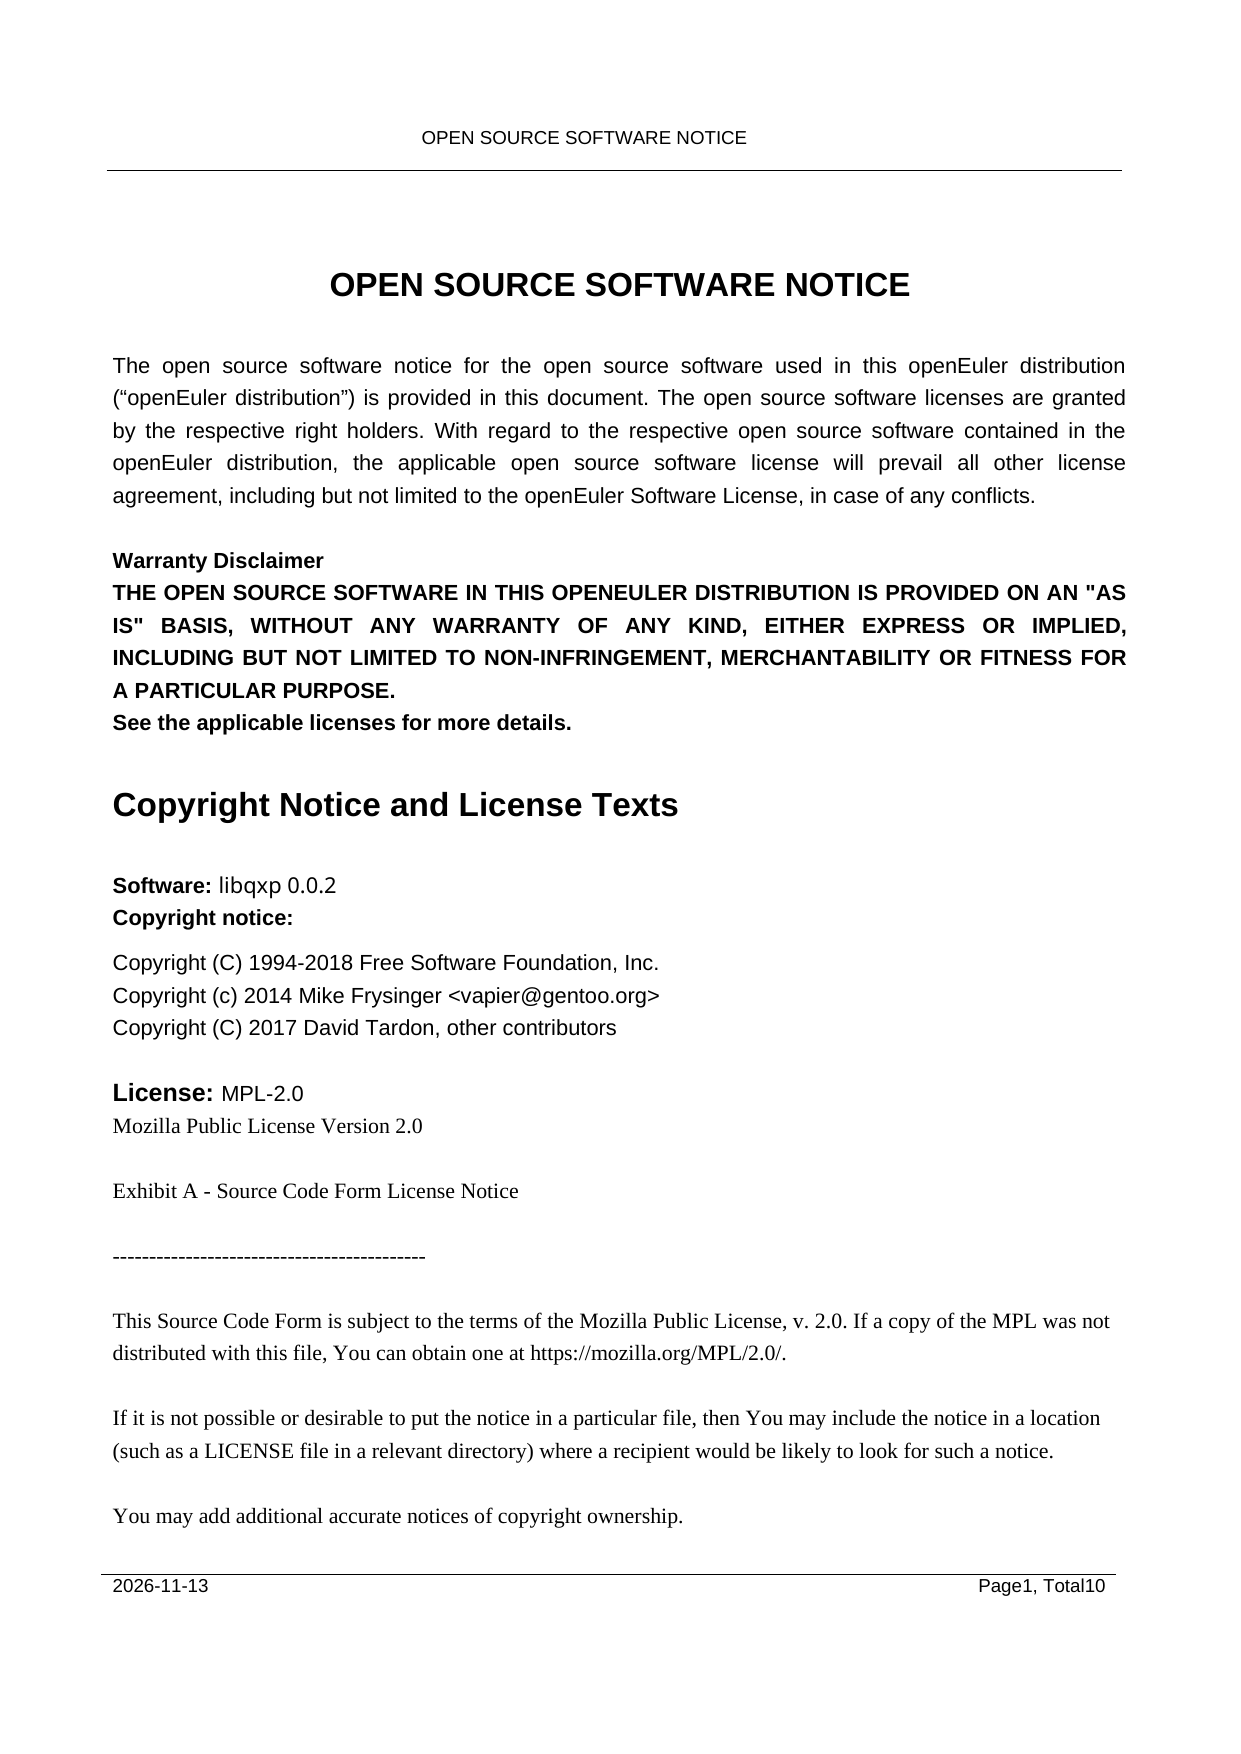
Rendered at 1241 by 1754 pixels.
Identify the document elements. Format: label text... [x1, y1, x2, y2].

text Copyright Notice and License Texts [112, 771, 1128, 836]
text Copyright (C) 2017 David Tardon, other contributors [112, 1012, 1128, 1044]
text Copyright (C) 1994-2018 Free Software Foundation, Inc. [112, 947, 1128, 979]
text Copyright (c) 2014 Mike Frysinger <vapier@gentoo.org> [112, 979, 1128, 1012]
text Warranty Disclaimer [112, 544, 1128, 576]
text License: MPL-2.0 [112, 1077, 1128, 1109]
text THE OPEN SOURCE SOFTWARE IN THIS OPENEULER DISTRIBUTION IS PROVIDED ON AN "AS IS" BASIS, WITHOUT ANY WARRANTY OF ANY KIND, EITHER EXPRESS OR IMPLIED, INCLUDING BUT NOT LIMITED TO NON-INFRINGEMENT, MERCHANTABILITY OR FITNESS FOR A PARTICULAR PURPOSE. See the applicable licenses for more details. [112, 576, 1128, 739]
text The open source software notice for the open source software used in this openEuler distribution (“openEuler distribution”) is provided in this document. The open source software licenses are granted by the respective right holders. With regard to the respective open source software contained in the openEuler distribution, the applicable open source software license will prevail all other license agreement, including but not limited to the openEuler Software License, in case of any conflicts. [112, 349, 1128, 511]
text OPEN SOURCE SOFTWARE NOTICE [112, 251, 1128, 316]
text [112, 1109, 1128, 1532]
title Software: libqxp 0.0.2 [112, 869, 1128, 901]
text Copyright notice: [112, 901, 1128, 934]
